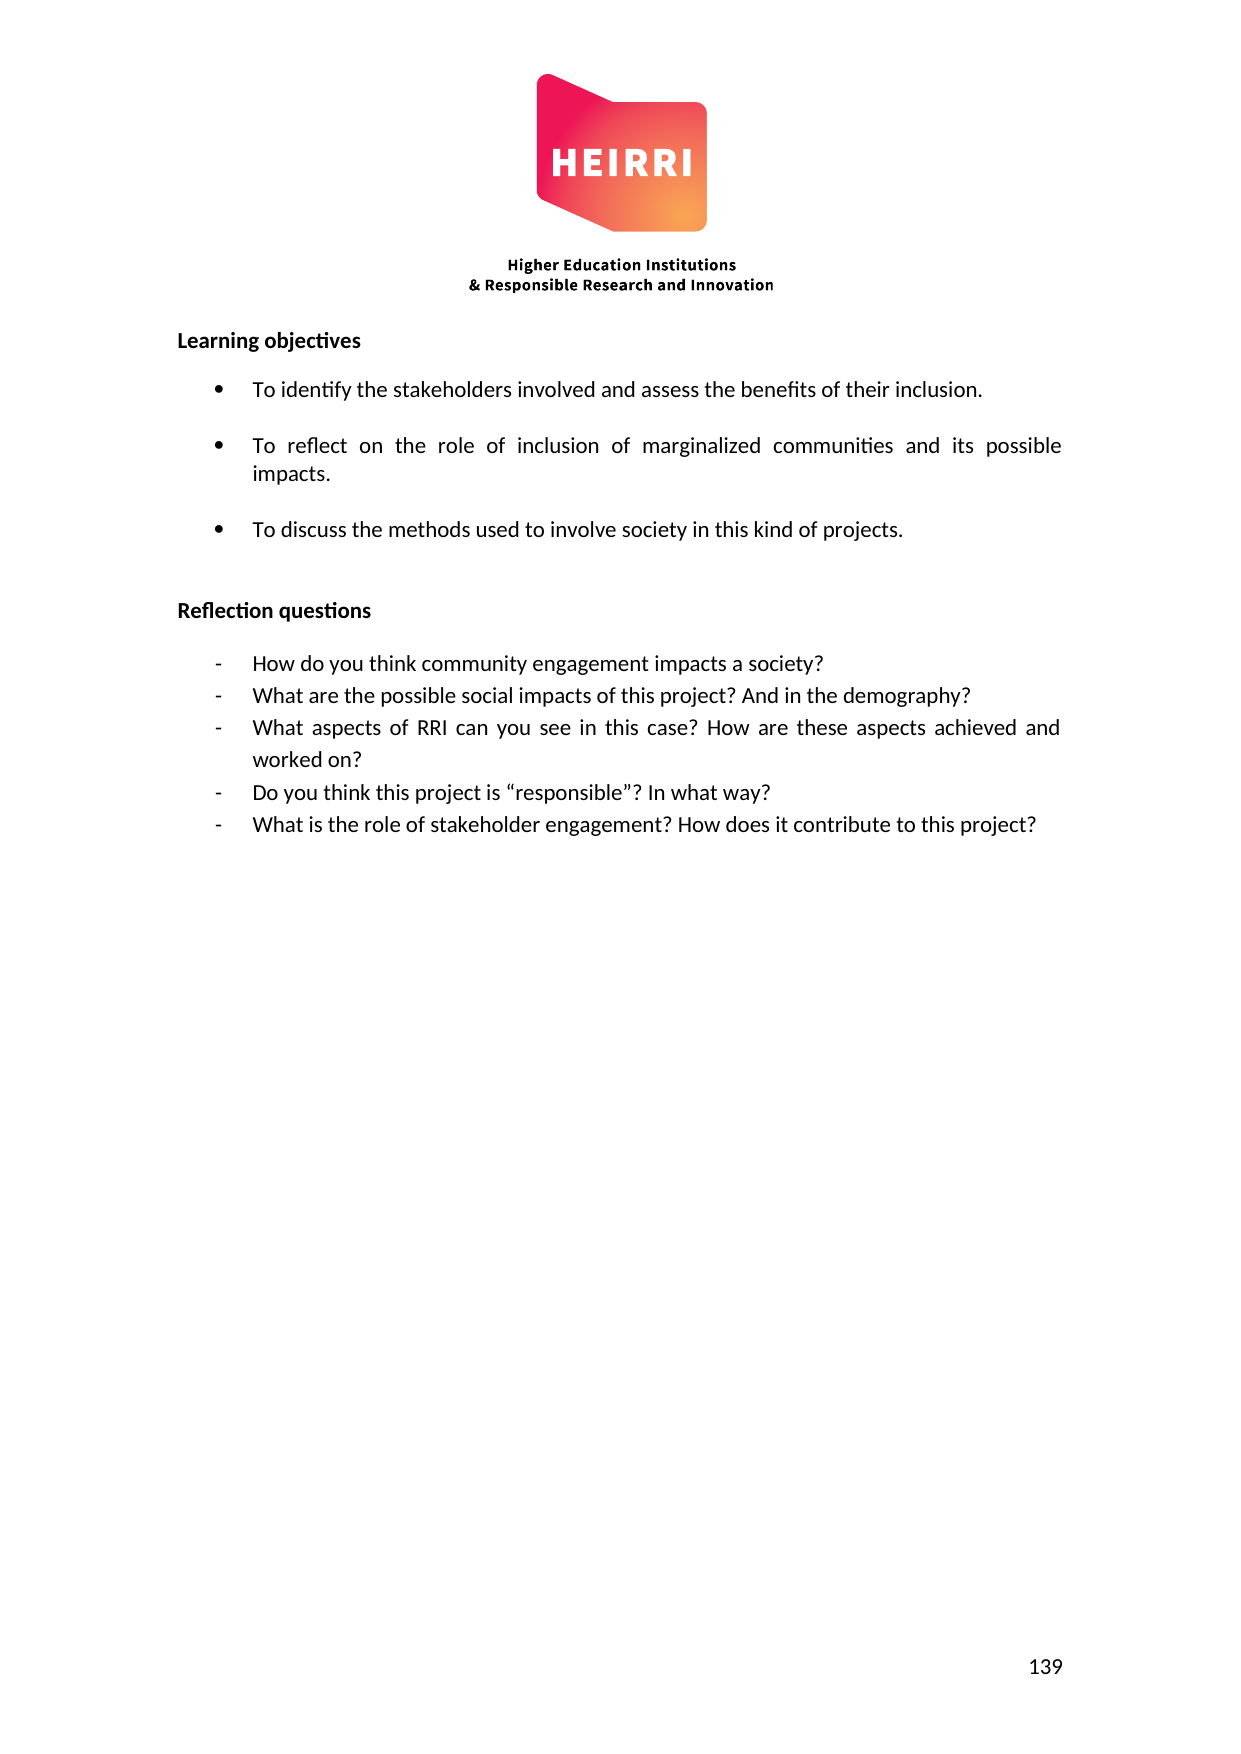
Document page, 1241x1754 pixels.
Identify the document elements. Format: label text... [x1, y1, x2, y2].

list To identify the stakeholders involved and assess the benefits of their inclusion. [215, 375, 1063, 403]
list Do you think this project is “responsible”? In what way? [215, 778, 1063, 806]
list What are the possible social impacts of this project? And in the demography? [215, 681, 1063, 709]
list How do you think community engagement impacts a society? [215, 649, 1063, 677]
list What is the role of stakeholder engagement? How does it contribute to this project? [215, 810, 1063, 838]
list To discuss the methods used to involve society in this kind of projects. [215, 515, 1063, 543]
list What aspects of RRI can you see in this case? How are these aspects achieved and worked on? [215, 713, 1063, 773]
list To reflect on the role of inclusion of marginalized communities and its possible impacts. [215, 431, 1063, 487]
text Reflection questions [177, 596, 1063, 624]
picture [469, 74, 773, 293]
text Learning objectives [177, 326, 1063, 354]
